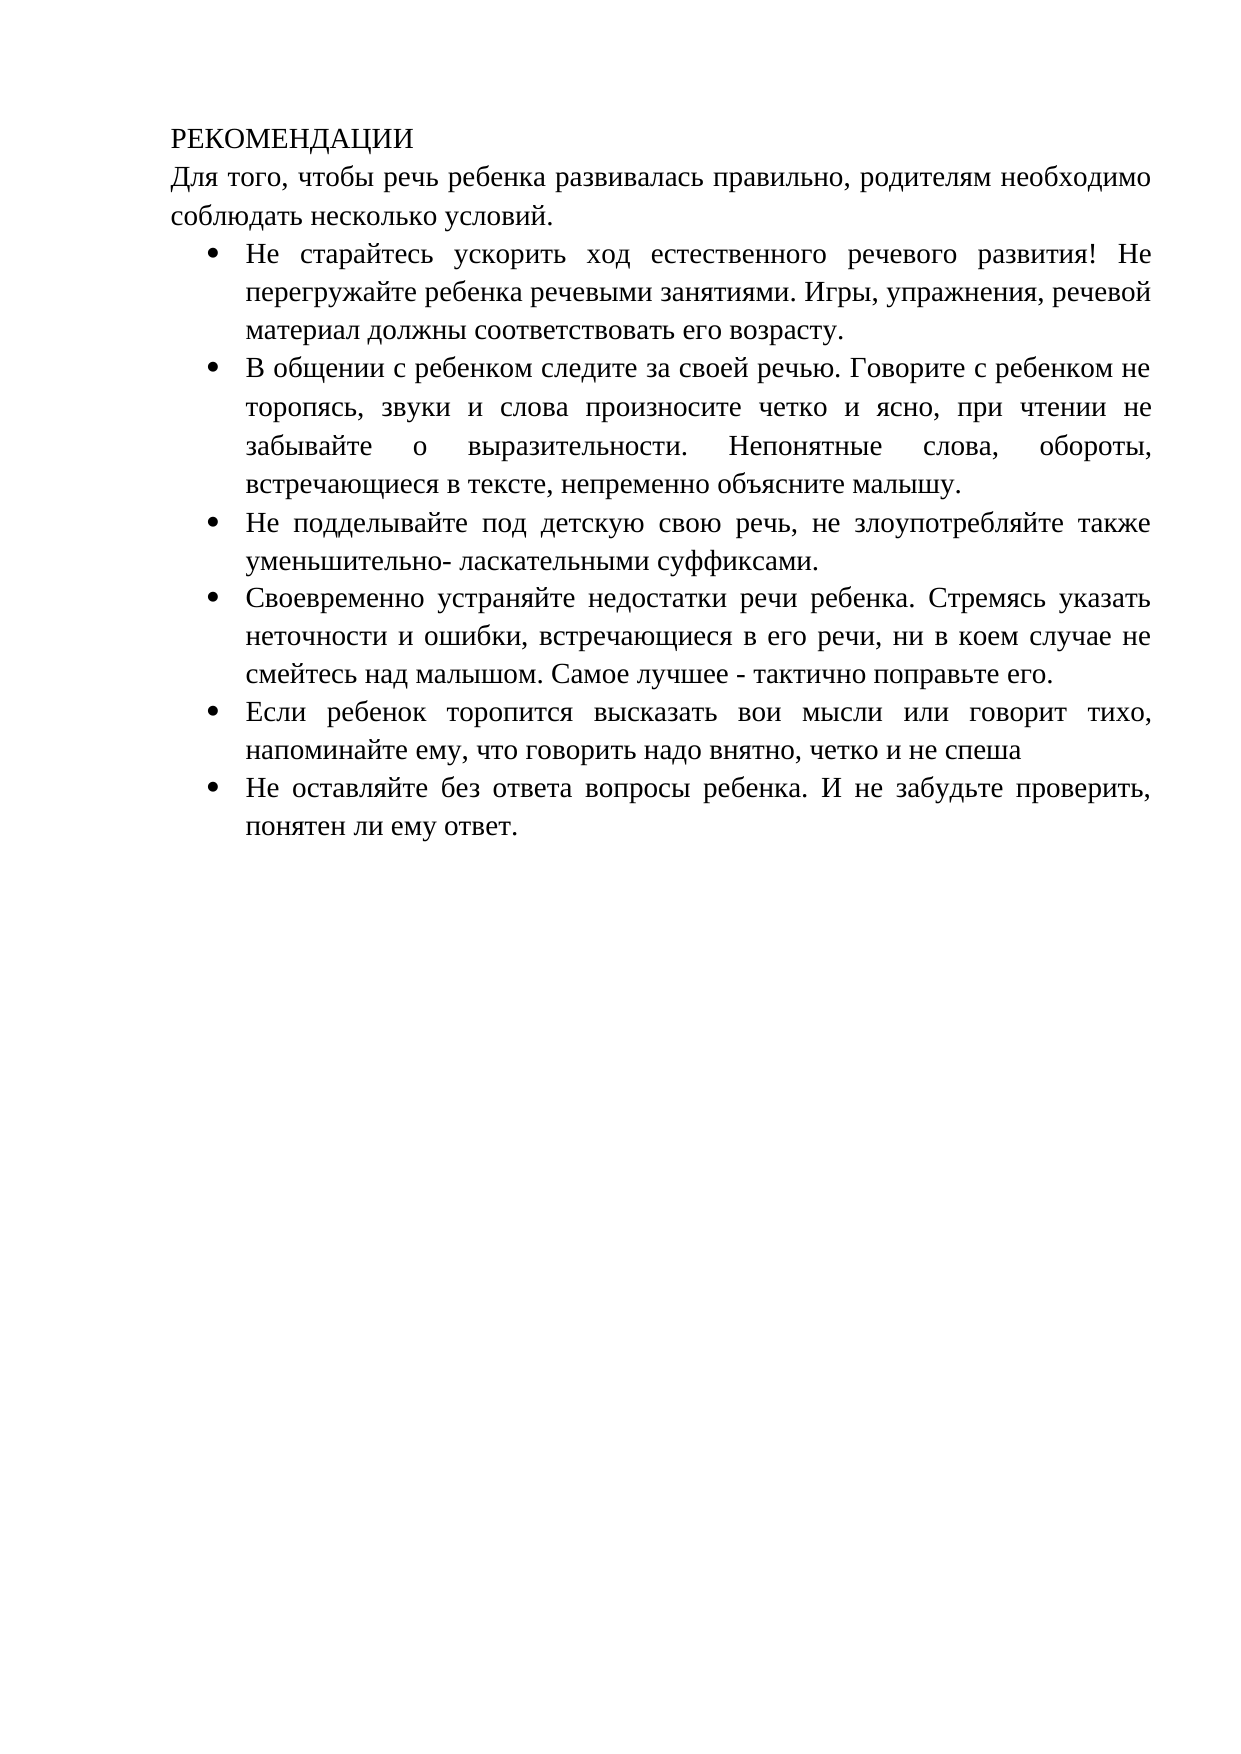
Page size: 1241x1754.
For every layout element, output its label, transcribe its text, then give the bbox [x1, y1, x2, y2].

list Не подделывайте под детскую свою речь, не злоупотребляйте также уменьшительно- ласкательными суффиксами. [208, 505, 1152, 576]
list Если ребенок торопится высказать вои мысли или говорит тихо, напоминайте ему, что говорить надо внятно, четко и не спеша [208, 694, 1152, 766]
list Своевременно устраняйте недостатки речи ребенка. Стремясь указать неточности и ошибки, встречающиеся в его речи, ни в коем случае не смейтесь над малышом. Самое лучшее - тактично поправьте его. [208, 581, 1152, 690]
text РЕКОМЕНДАЦИИ [170, 121, 1163, 154]
text Для того, чтобы речь ребенка развивалась правильно, родителям необходимо соблюдать несколько условий. [170, 159, 1152, 231]
list Не старайтесь ускорить ход естественного речевого развития! Не перегружайте ребенка речевыми занятиями. Игры, упражнения, речевой материал должны соответствовать его возрасту. [208, 236, 1152, 346]
list В общении с ребенком следите за своей речью. Говорите с ребенком не торопясь, звуки и слова произносите четко и ясно, при чтении не забывайте о выразительности. Непонятные слова, обороты, встречающиеся в тексте, непременно объясните малышу. [208, 351, 1152, 500]
list Не оставляйте без ответа вопросы ребенка. И не забудьте проверить, понятен ли ему ответ. [208, 771, 1152, 842]
